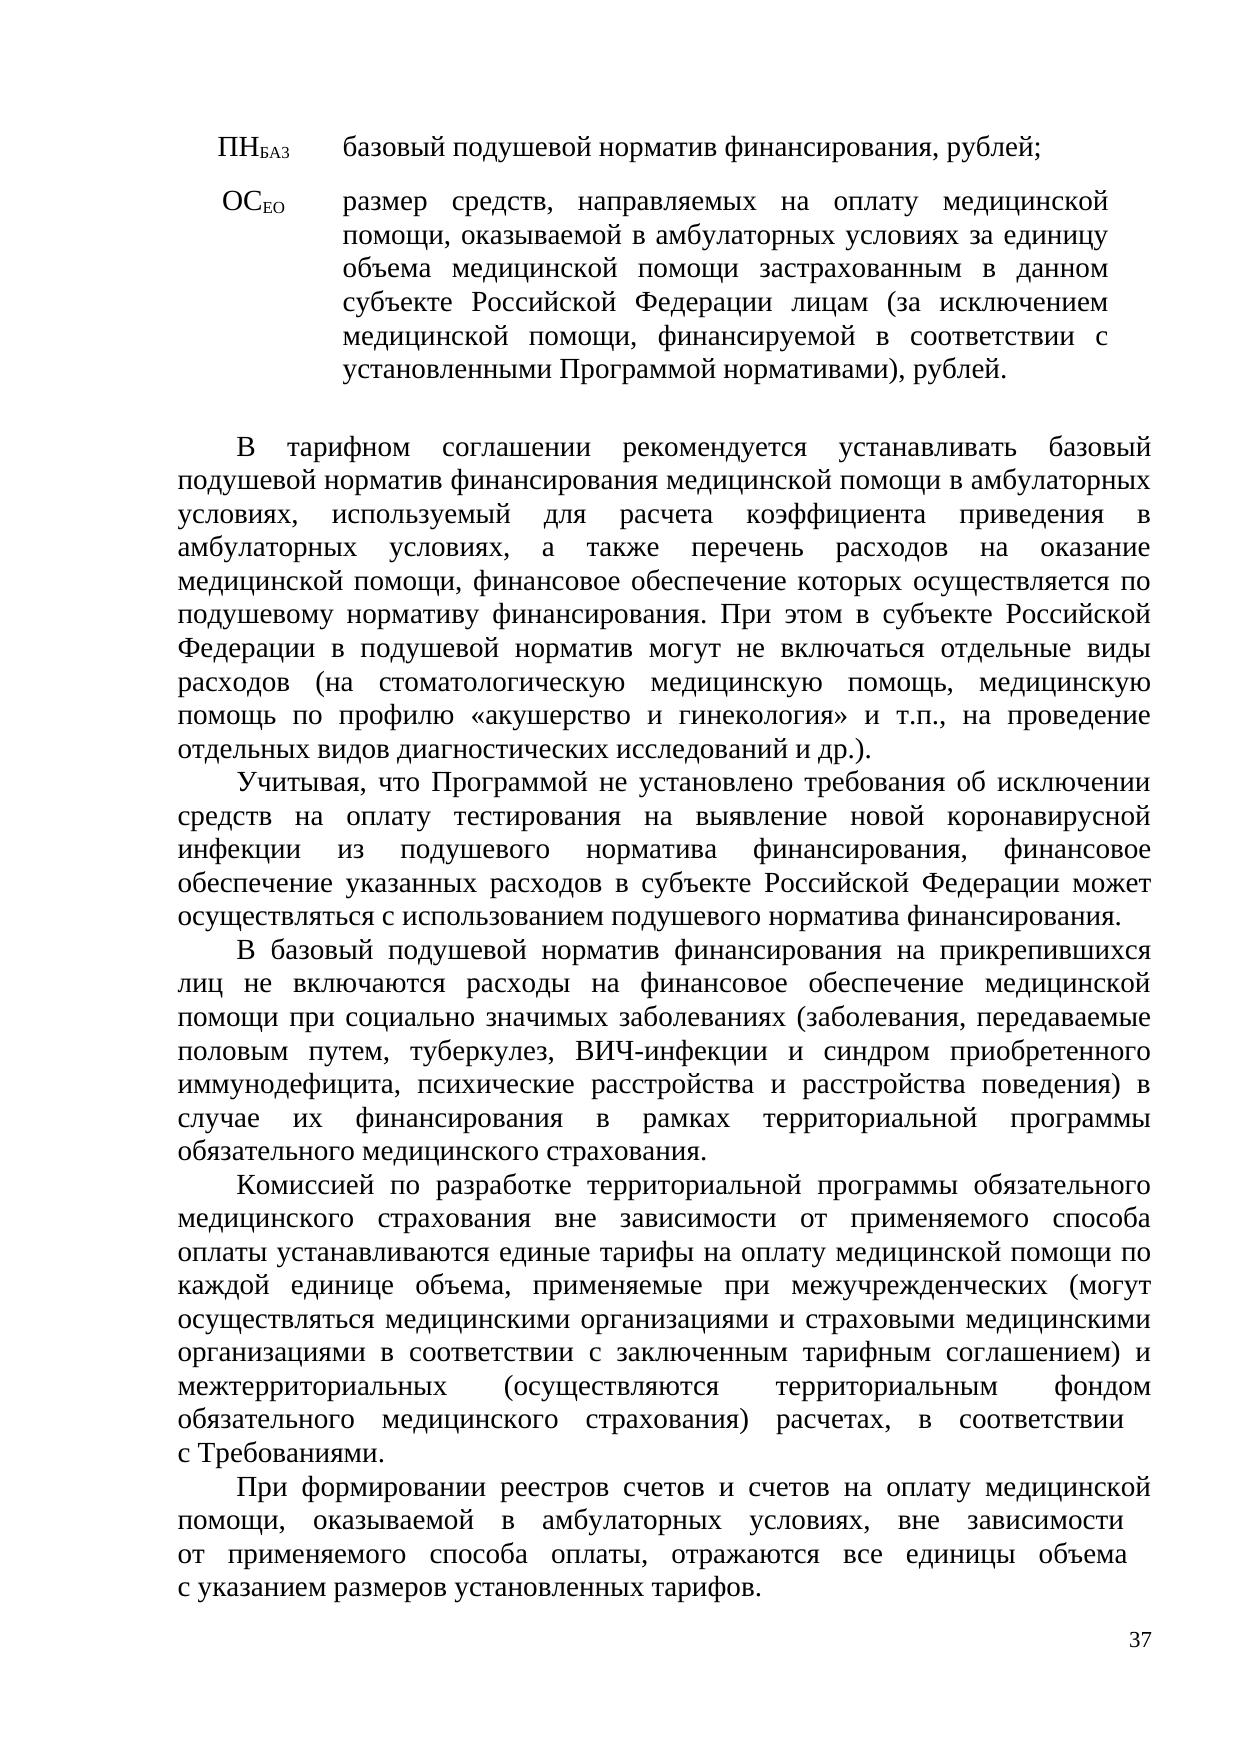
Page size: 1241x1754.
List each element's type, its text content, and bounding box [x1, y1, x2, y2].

text В тарифном соглашении рекомендуется устанавливать базовый подушевой норматив финансирования медицинской помощи в амбулаторных условиях, используемый для расчета коэффициента приведения в амбулаторных условиях, а также перечень расходов на оказание медицинской помощи, финансовое обеспечение которых осуществляется по подушевому нормативу финансирования. При этом в субъекте Российской Федерации в подушевой норматив могут не включаться отдельные виды расходов (на стоматологическую медицинскую помощь, медицинскую помощь по профилю «акушерство и гинекология» и т.п., на проведение отдельных видов диагностических исследований и др.). [177, 429, 1152, 764]
text В базовый подушевой норматив финансирования на прикрепившихся лиц не включаются расходы на финансовое обеспечение медицинской помощи при социально значимых заболеваниях (заболевания, передаваемые половым путем, туберкулез, ВИЧ-инфекции и синдром приобретенного иммунодефицита, психические расстройства и расстройства поведения) в случае их финансирования в рамках территориальной программы обязательного медицинского страхования. [177, 932, 1152, 1167]
text Комиссией по разработке территориальной программы обязательного медицинского страхования вне зависимости от применяемого способа оплаты устанавливаются единые тарифы на оплату медицинской помощи по каждой единице объема, применяемые при межучрежденческих (могут осуществляться медицинскими организациями и страховыми медицинскими организациями в соответствии с заключенным тарифным соглашением) и межтерриториальных (осуществляются территориальным фондом обязательного медицинского страхования) расчетах, в соответствии с Требованиями. [177, 1167, 1152, 1469]
table_header ПНБА3 [171, 118, 336, 173]
table_cell размер средств, направляемых на оплату медицинской помощи, оказываемой в амбулаторных условиях за единицу объема медицинской помощи застрахованным в данном субъекте Российской Федерации лицам (за исключением медицинской помощи, финансируемой в соответствии с установленными Программой нормативами), рублей. [336, 173, 1116, 395]
table_cell ОСЕО [171, 173, 336, 395]
table_header базовый подушевой норматив финансирования, рублей; [336, 118, 1116, 173]
text При формировании реестров счетов и счетов на оплату медицинской помощи, оказываемой в амбулаторных условиях, вне зависимости от применяемого способа оплаты, отражаются все единицы объема с указанием размеров установленных тарифов. [177, 1469, 1152, 1603]
text Учитывая, что Программой не установлено требования об исключении средств на оплату тестирования на выявление новой коронавирусной инфекции из подушевого норматива финансирования, финансовое обеспечение указанных расходов в субъекте Российской Федерации может осуществляться с использованием подушевого норматива финансирования. [177, 764, 1152, 932]
